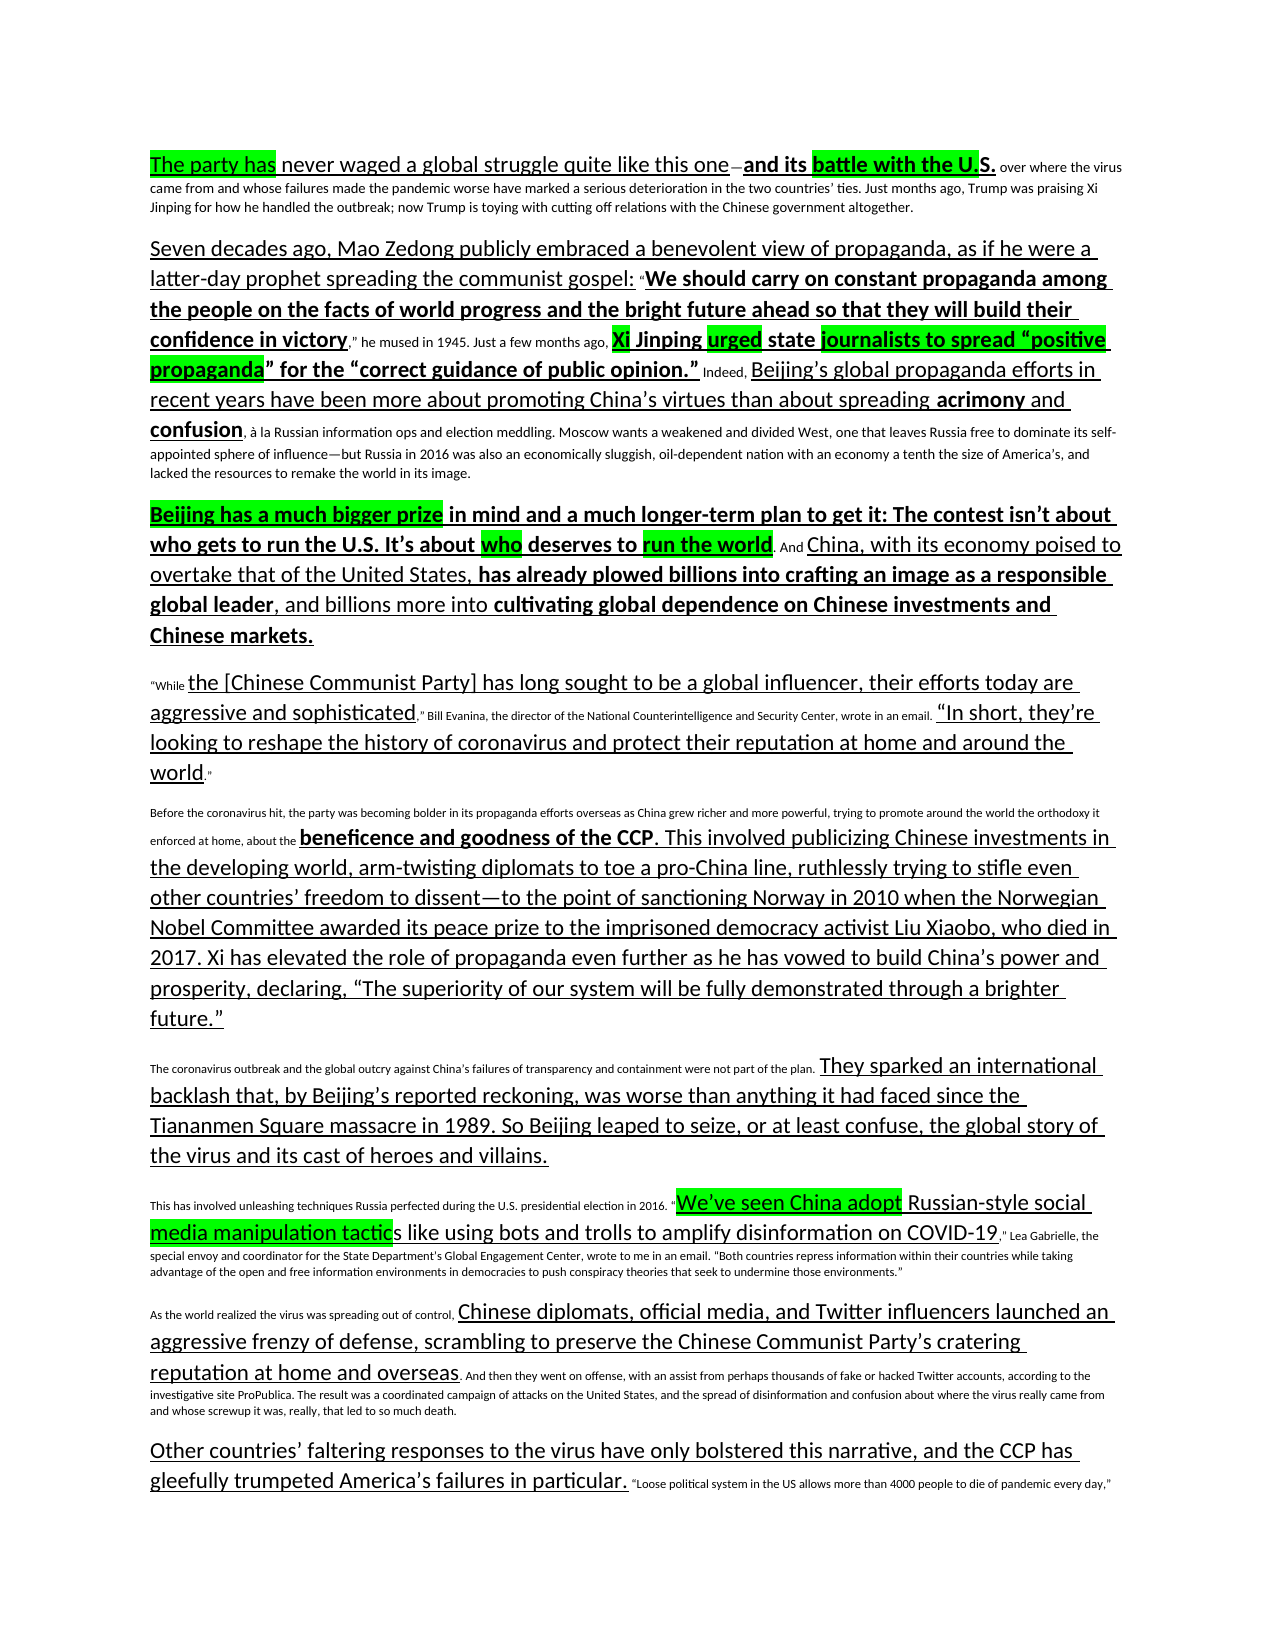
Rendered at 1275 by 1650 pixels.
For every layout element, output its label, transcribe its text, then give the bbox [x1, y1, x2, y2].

text Beijing has a much bigger prize in mind and a much longer-term plan to get it: The contest isn’t about who gets to run the U.S. It’s about who deserves to run the world. And China, with its economy poised to overtake that of the United States, has already plowed billions into crafting an image as a responsible global leader, and billions more into cultivating global dependence on Chinese investments and Chinese markets. [150, 500, 1125, 649]
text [150, 1436, 1125, 1495]
text Before the coronavirus hit, the party was becoming bolder in its propaganda efforts overseas as China grew richer and more powerful, trying to promote around the world the orthodoxy it enforced at home, about the beneficence and goodness of the CCP. This involved publicizing Chinese investments in the developing world, arm-twisting diplomats to toe a pro-China line, ruthlessly trying to stifle even other countries’ freedom to dissent—to the point of sanctioning Norway in 2010 when the Norwegian Nobel Committee awarded its peace prize to the imprisoned democracy activist Liu Xiaobo, who died in 2017. Xi has elevated the role of propaganda even further as he has vowed to build China’s power and prosperity, declaring, “The superiority of our system will be fully demonstrated through a brighter future.” [150, 805, 1125, 1032]
text As the world realized the virus was spreading out of control, Chinese diplomats, official media, and Twitter influencers launched an aggressive frenzy of defense, scrambling to preserve the Chinese Communist Party’s cratering reputation at home and overseas. And then they went on offense, with an assist from perhaps thousands of fake or hacked Twitter accounts, according to the investigative site ProPublica. The result was a coordinated campaign of attacks on the United States, and the spread of disinformation and confusion about where the virus really came from and whose screwup it was, really, that led to so much death. [150, 1297, 1125, 1419]
text The party has never waged a global struggle quite like this one—and its battle with the U.S. over where the virus came from and whose failures made the pandemic worse have marked a serious deterioration in the two countries’ ties. Just months ago, Trump was praising Xi Jinping for how he handled the outbreak; now Trump is toying with cutting off relations with the Chinese government altogether. [150, 150, 1125, 216]
text This has involved unleashing techniques Russia perfected during the U.S. presidential election in 2016. “We’ve seen China adopt Russian-style social media manipulation tactics like using bots and trolls to amplify disinformation on COVID-19,” Lea Gabrielle, the special envoy and coordinator for the State Department’s Global Engagement Center, wrote to me in an email. “Both countries repress information within their countries while taking advantage of the open and free information environments in democracies to push conspiracy theories that seek to undermine those environments.” [150, 1188, 1125, 1279]
text The coronavirus outbreak and the global outcry against China’s failures of transparency and containment were not part of the plan. They sparked an international backlash that, by Beijing’s reported reckoning, was worse than anything it had faced since the Tiananmen Square massacre in 1989. So Beijing leaped to seize, or at least confuse, the global story of the virus and its cast of heroes and villains. [150, 1051, 1125, 1169]
text Seven decades ago, Mao Zedong publicly embraced a benevolent view of propaganda, as if he were a latter-day prophet spreading the communist gospel: “We should carry on constant propaganda among the people on the facts of world progress and the bright future ahead so that they will build their confidence in victory,” he mused in 1945. Just a few months ago, Xi Jinping urged state journalists to spread “positive propaganda” for the “correct guidance of public opinion.” Indeed, Beijing’s global propaganda efforts in recent years have been more about promoting China’s virtues than about spreading acrimony and confusion, à la Russian information ops and election meddling. Moscow wants a weakened and divided West, one that leaves Russia free to dominate its self-appointed sphere of influence—but Russia in 2016 was also an economically sluggish, oil-dependent nation with an economy a tenth the size of America’s, and lacked the resources to remake the world in its image. [150, 234, 1125, 482]
text “While the [Chinese Communist Party] has long sought to be a global influencer, their efforts today are aggressive and sophisticated,” Bill Evanina, the director of the National Counterintelligence and Security Center, wrote in an email. “In short, they’re looking to reshape the history of coronavirus and protect their reputation at home and around the world.” [150, 668, 1125, 786]
